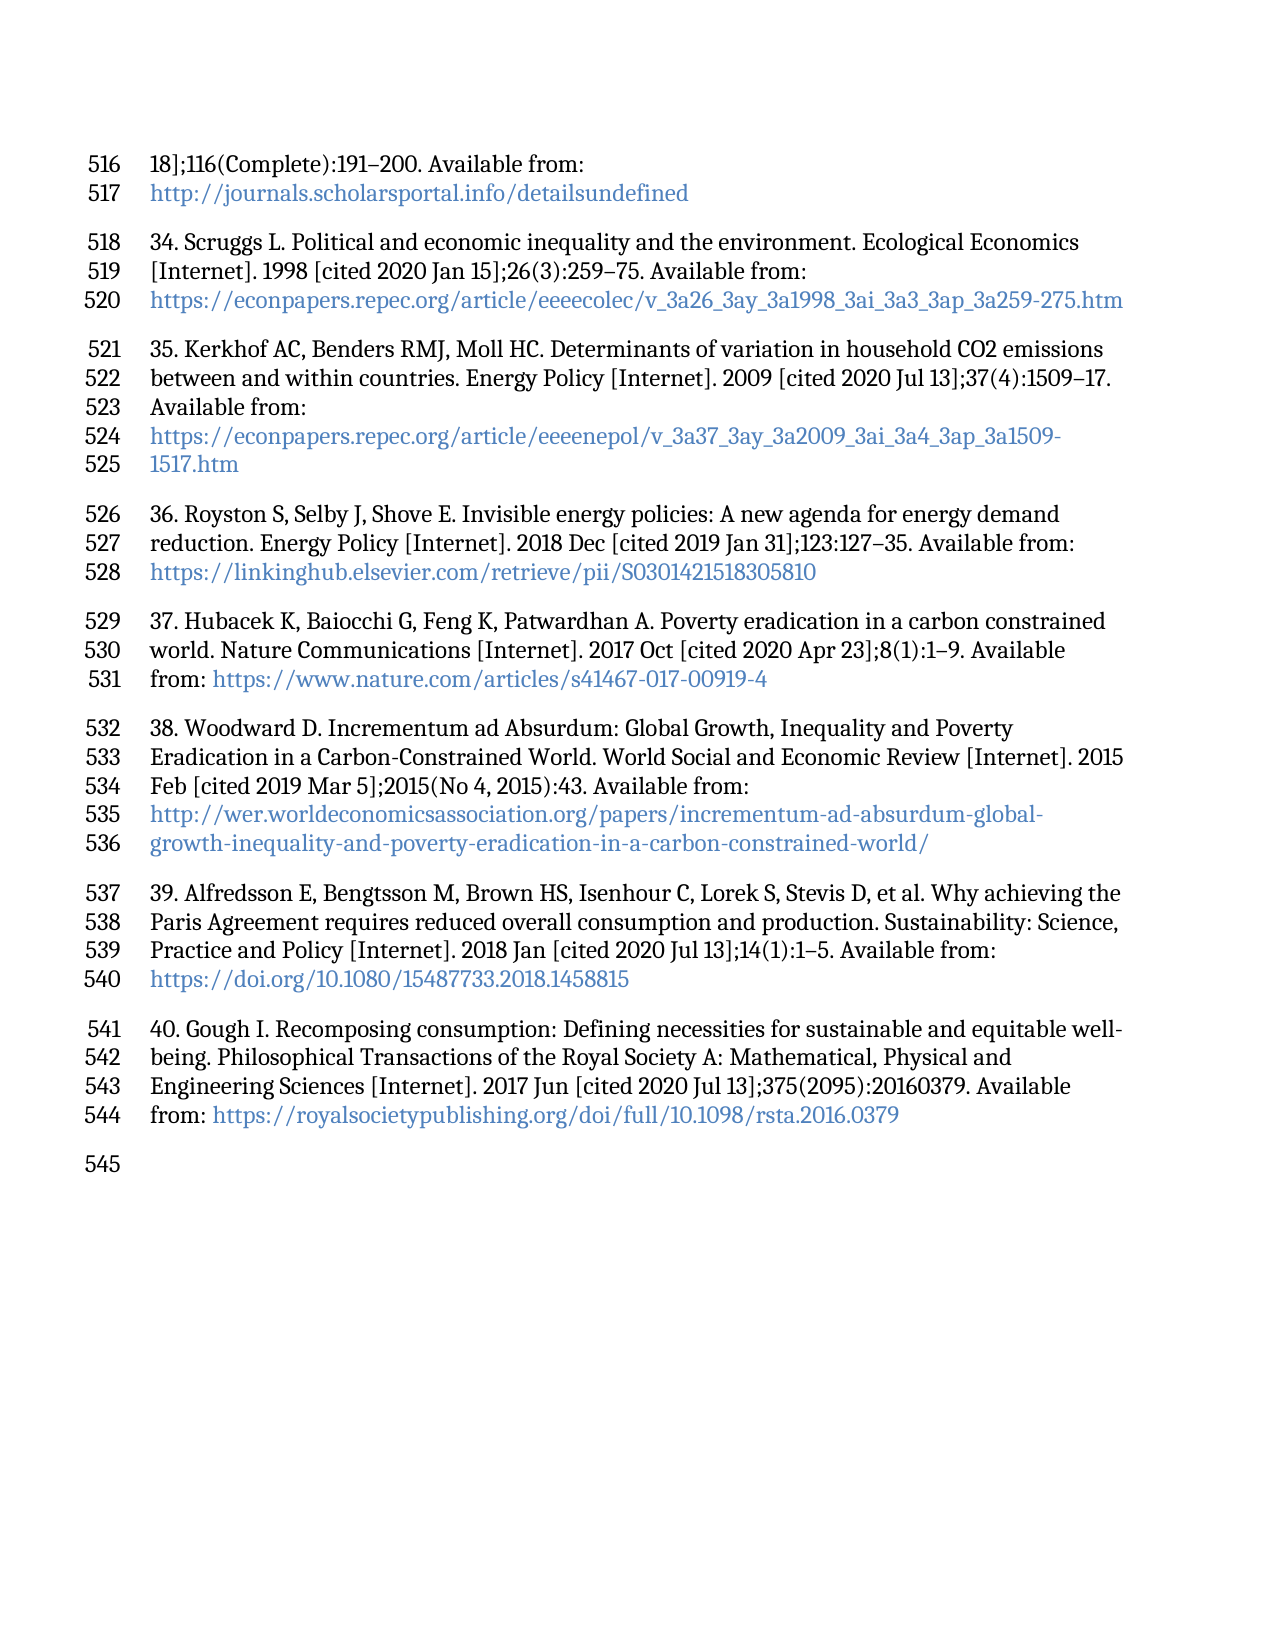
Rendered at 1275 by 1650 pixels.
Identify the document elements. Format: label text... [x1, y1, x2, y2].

text 40. Gough I. Recomposing consumption: Defining necessities for sustainable and equitable well-being. Philosophical Transactions of the Royal Society A: Mathematical, Physical and Engineering Sciences [Internet]. 2017 Jun [cited 2020 Jul 13];375(2095):20160379. Available from: https://royalsocietypublishing.org/doi/full/10.1098/rsta.2016.0379 [150, 1014, 1125, 1129]
text 36. Royston S, Selby J, Shove E. Invisible energy policies: A new agenda for energy demand reduction. Energy Policy [Internet]. 2018 Dec [cited 2019 Jan 31];123:127–35. Available from: https://linkinghub.elsevier.com/retrieve/pii/S0301421518305810 [150, 500, 1125, 586]
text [150, 150, 1125, 207]
text 38. Woodward D. Incrementum ad Absurdum: Global Growth, Inequality and Poverty Eradication in a Carbon-Constrained World. World Social and Economic Review [Internet]. 2015 Feb [cited 2019 Mar 5];2015(No 4, 2015):43. Available from: http://wer.worldeconomicsassociation.org/papers/incrementum-ad-absurdum-global-growth-inequality-and-poverty-eradication-in-a-carbon-constrained-world/ [150, 714, 1125, 858]
text 35. Kerkhof AC, Benders RMJ, Moll HC. Determinants of variation in household CO2 emissions between and within countries. Energy Policy [Internet]. 2009 [cited 2020 Jul 13];37(4):1509–17. Available from: https://econpapers.repec.org/article/eeeenepol/v_3a37_3ay_3a2009_3ai_3a4_3ap_3a1509-1517.htm [150, 335, 1125, 479]
text 34. Scruggs L. Political and economic inequality and the environment. Ecological Economics [Internet]. 1998 [cited 2020 Jan 15];26(3):259–75. Available from: https://econpapers.repec.org/article/eeeecolec/v_3a26_3ay_3a1998_3ai_3a3_3ap_3a259-275.htm [150, 228, 1125, 314]
text 37. Hubacek K, Baiocchi G, Feng K, Patwardhan A. Poverty eradication in a carbon constrained world. Nature Communications [Internet]. 2017 Oct [cited 2020 Apr 23];8(1):1–9. Available from: https://www.nature.com/articles/s41467-017-00919-4 [150, 607, 1125, 693]
text 39. Alfredsson E, Bengtsson M, Brown HS, Isenhour C, Lorek S, Stevis D, et al. Why achieving the Paris Agreement requires reduced overall consumption and production. Sustainability: Science, Practice and Policy [Internet]. 2018 Jan [cited 2020 Jul 13];14(1):1–5. Available from: https://doi.org/10.1080/15487733.2018.1458815 [150, 879, 1125, 994]
